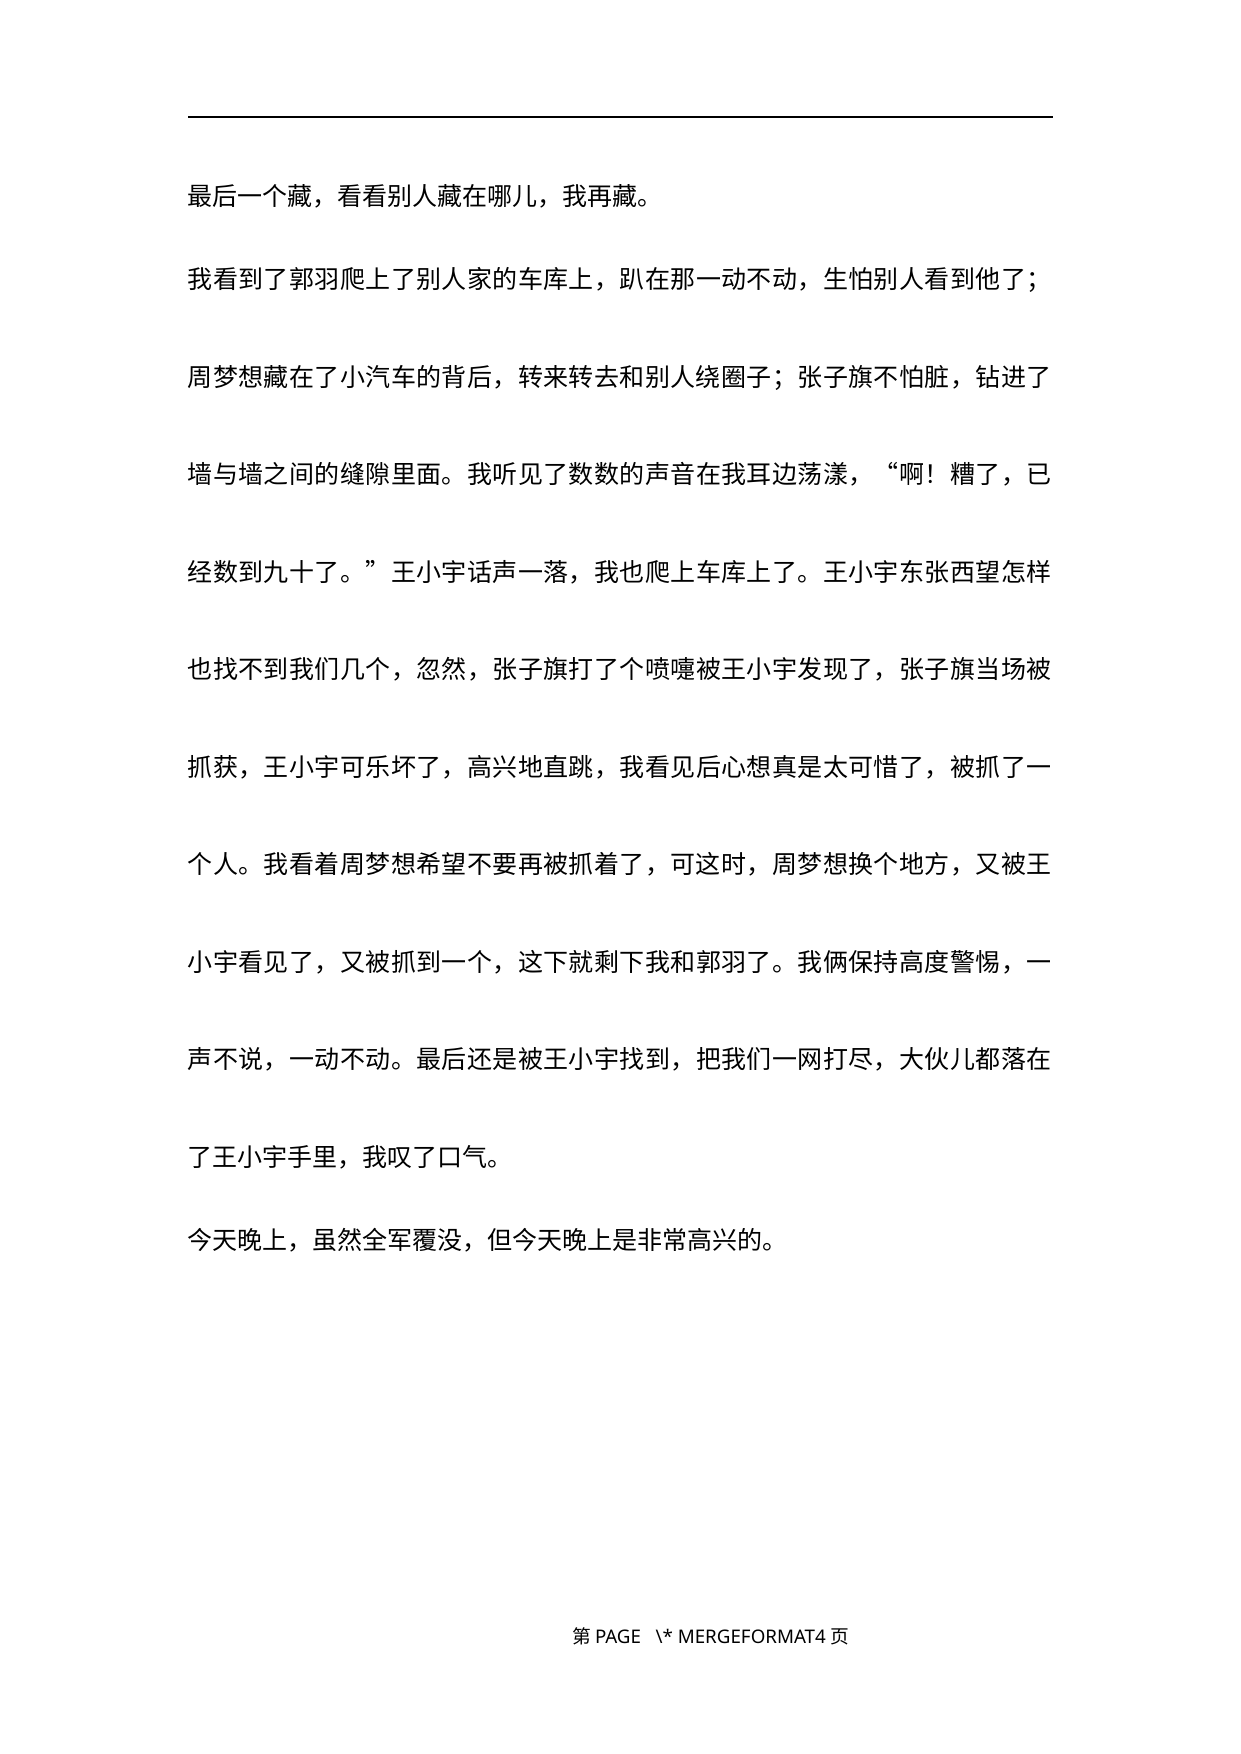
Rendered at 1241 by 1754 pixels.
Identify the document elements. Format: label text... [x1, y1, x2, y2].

text 我看到了郭羽爬上了别人家的车库上，趴在那一动不动，生怕别人看到他了；周梦想藏在了小汽车的背后，转来转去和别人绕圈子；张子旗不怕脏，钻进了墙与墙之间的缝隙里面。我听见了数数的声音在我耳边荡漾，“啊！糟了，已经数到九十了。”王小宇话声一落，我也爬上车库上了。王小宇东张西望怎样也找不到我们几个，忽然，张子旗打了个喷嚏被王小宇发现了，张子旗当场被抓获，王小宇可乐坏了，高兴地直跳，我看见后心想真是太可惜了，被抓了一个人。我看着周梦想希望不要再被抓着了，可这时，周梦想换个地方，又被王小宇看见了，又被抓到一个，这下就剩下我和郭羽了。我俩保持高度警惕，一声不说，一动不动。最后还是被王小宇找到，把我们一网打尽，大伙儿都落在了王小宇手里，我叹了口气。 [187, 245, 1053, 1188]
text 今天晚上，虽然全军覆没，但今天晚上是非常高兴的。 [187, 1206, 1053, 1271]
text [187, 162, 1053, 227]
